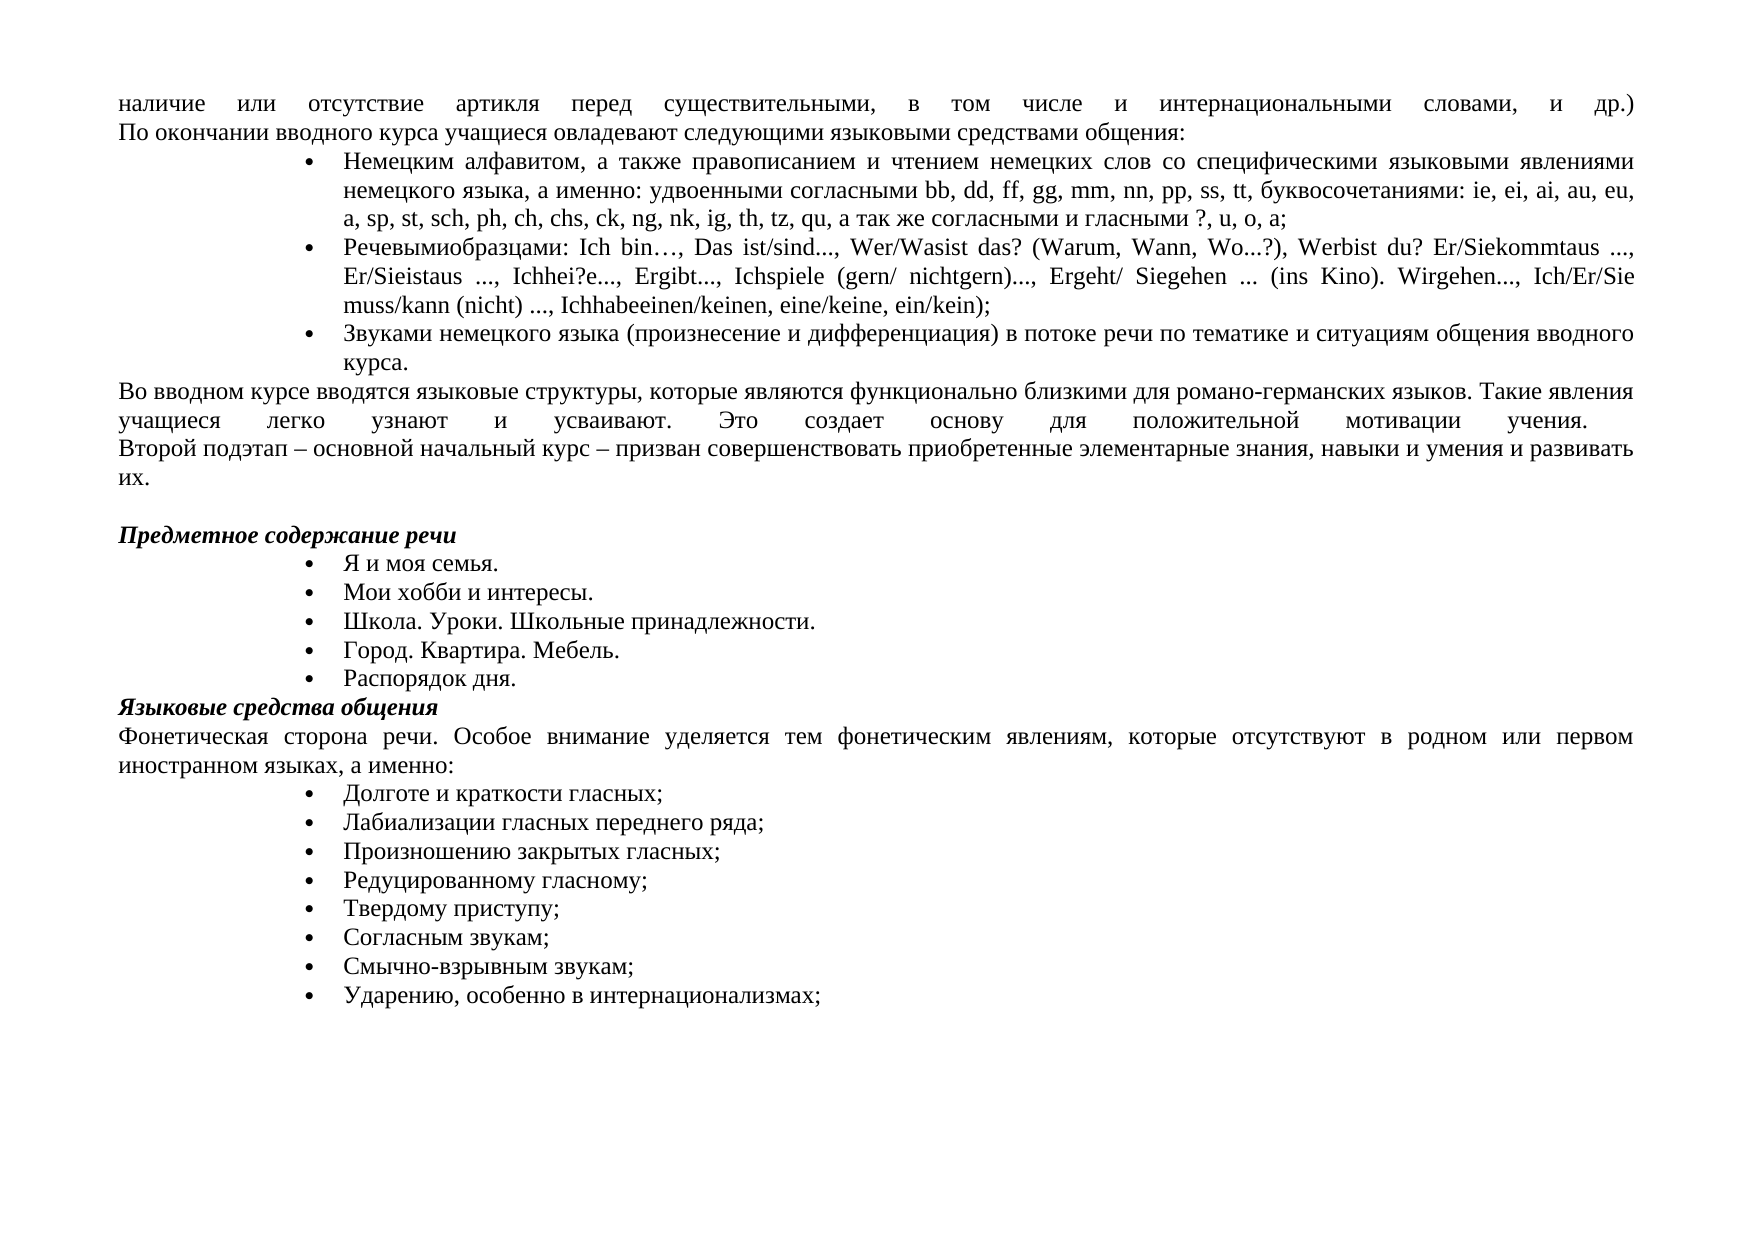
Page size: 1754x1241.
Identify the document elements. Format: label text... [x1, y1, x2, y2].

list Звуками немецкого языка (произнесение и дифференциация) в потоке речи по тематике и ситуациям общения вводного курса. [306, 318, 1636, 376]
list Редуцированному гласному; [306, 865, 1636, 893]
text Языковые средства общения [118, 692, 1636, 721]
list Немецким алфавитом, а также правописанием и чтением немецких слов со специфическими языковыми явлениями немецкого языка, а именно: удвоенными согласными bb, dd, ff, gg, mm, nn, pp, ss, tt, буквосочетаниями: ie, ei, ai, au, eu, a, sp, st, sch, ph, ch, chs, ck, ng, nk, ig, th, tz, qu, а так же согласными и гласными ?, u, o, a; [306, 146, 1636, 232]
list Школа. Уроки. Школьные принадлежности. [306, 606, 1636, 635]
list Долготе и краткости гласных; [306, 778, 1636, 807]
text Предметное содержание речи [118, 520, 1636, 548]
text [118, 88, 1636, 146]
list Согласным звукам; [306, 922, 1636, 951]
text Во вводном курсе вводятся языковые структуры, которые являются функционально близкими для романо-германских языков. Такие явления учащиеся легко узнают и усваивают. Это создает основу для положительной мотивации учения. Второй подэтап – основной начальный курс – призван совершенствовать приобретенные элементарные знания, навыки и умения и развивать их. [118, 376, 1636, 491]
list Лабиализации гласных переднего ряда; [306, 807, 1636, 836]
list Твердому приступу; [306, 893, 1636, 922]
list Город. Квартира. Мебель. [306, 635, 1636, 663]
list Произношению закрытых гласных; [306, 836, 1636, 865]
list Мои хобби и интересы. [306, 577, 1636, 606]
text Фонетическая сторона речи. Особое внимание уделяется тем фонетическим явлениям, которые отсутствуют в родном или первом иностранном языках, а именно: [118, 721, 1636, 778]
list Распорядок дня. [306, 663, 1636, 692]
list Я и моя семья. [306, 548, 1636, 577]
list Ударению, особенно в интернационализмах; [306, 980, 1636, 1008]
list Речевымиобразцами: Ich bin…, Das ist/sind..., Wer/Wasist das? (Warum, Wann, Wo...?), Werbist du? Er/Siekommtaus ..., Er/Sieistaus ..., Ichhei?e..., Ergibt..., Ichspiele (gern/ nichtgern)..., Ergeht/ Siegehen ... (ins Kino). Wirgehen..., Ich/Er/Sie muss/kann (nicht) ..., Ichhabeeinen/keinen, eine/keine, ein/kein); [306, 232, 1636, 318]
list Смычно-взрывным звукам; [306, 951, 1636, 980]
